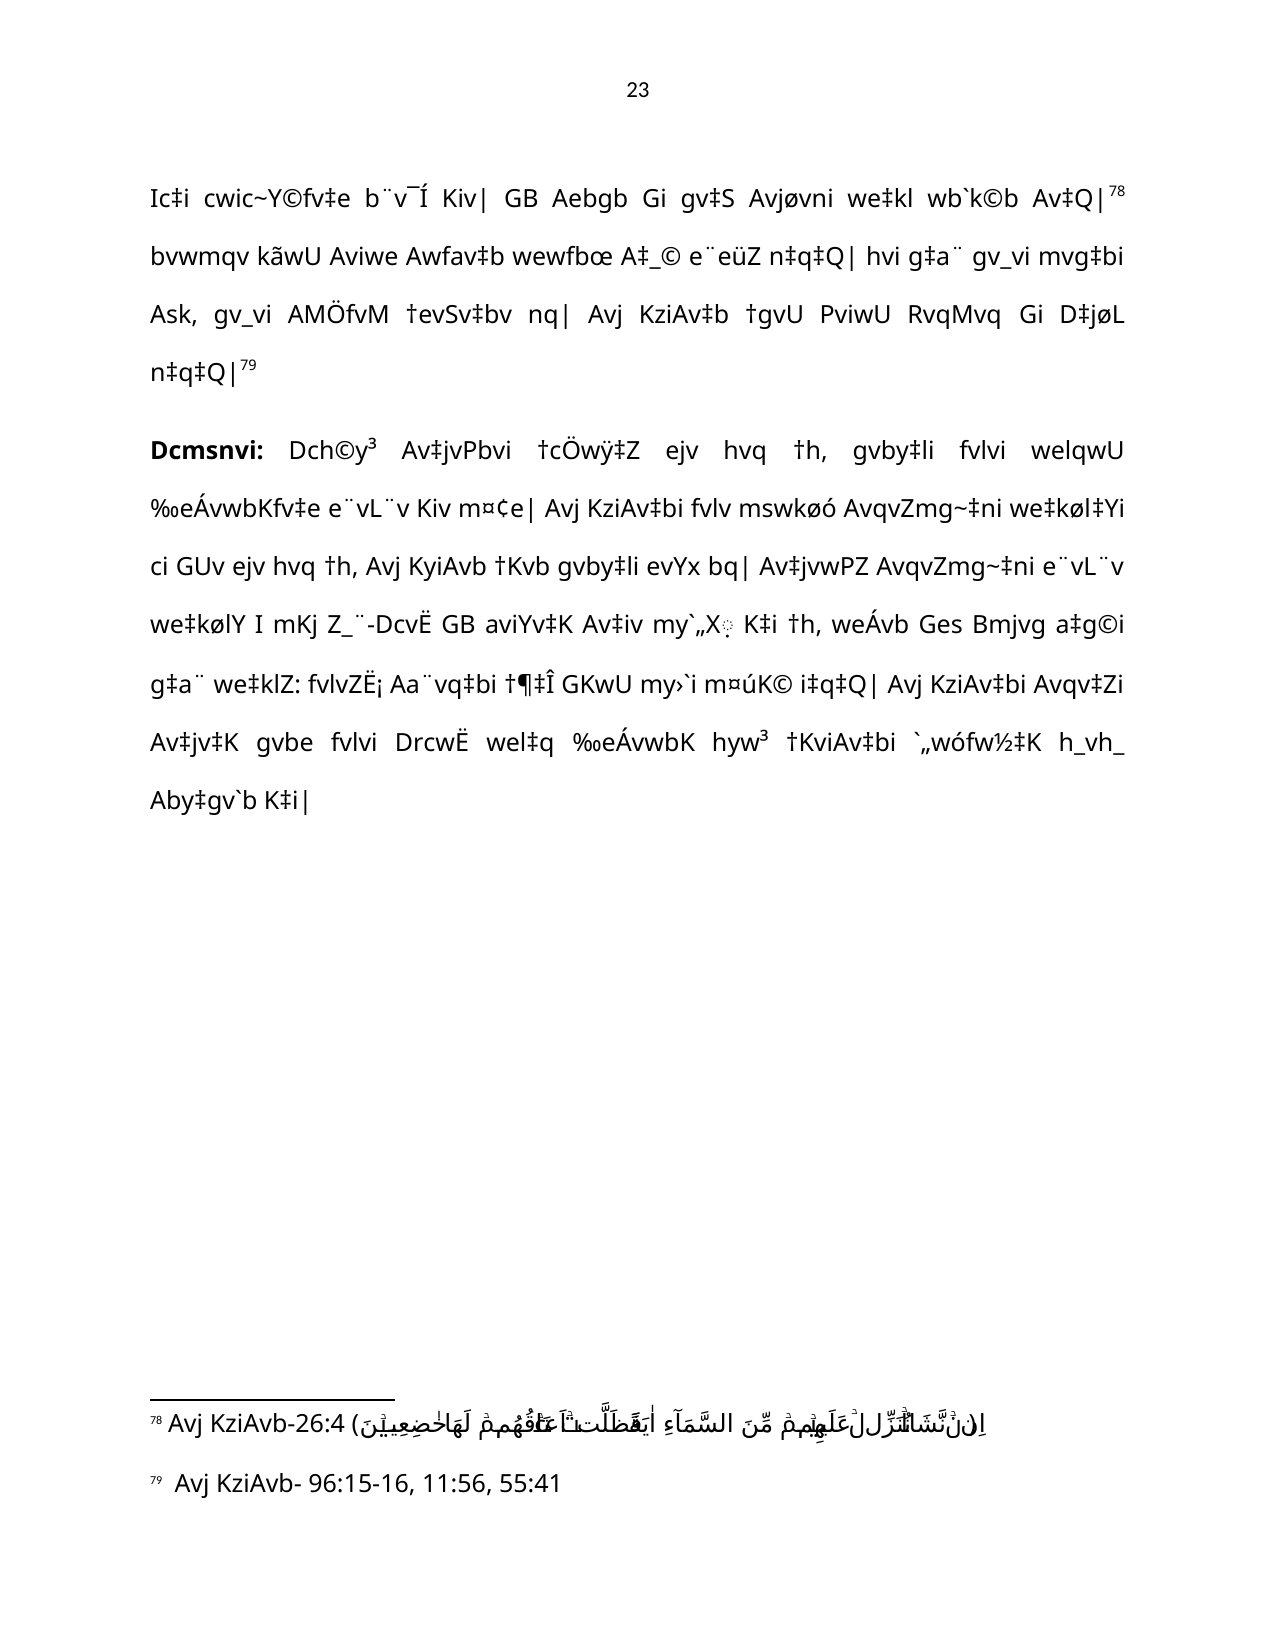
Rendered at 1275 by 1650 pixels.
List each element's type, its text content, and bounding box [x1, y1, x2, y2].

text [150, 181, 1125, 388]
text Dcmsnvi: Dch©y³ Av‡jvPbvi †cÖwÿ‡Z ejv hvq †h, gvby‡li fvlvi welqwU ‰eÁvwbKfv‡e e¨vL¨v Kiv m¤¢e| Avj KziAv‡bi fvlv mswkøó AvqvZmg~‡ni we‡køl‡Yi ci GUv ejv hvq †h, Avj KyiAvb †Kvb gvby‡li evYx bq| Av‡jvwPZ AvqvZmg~‡ni e¨vL¨v we‡kølY I mKj Z_¨-DcvË GB aviYv‡K Av‡iv my`„X় K‡i †h, weÁvb Ges Bmjvg a‡g©i g‡a¨ we‡klZ: fvlvZË¡ Aa¨vq‡bi †¶‡Î GKwU my›`i m¤úK© i‡q‡Q| Avj KziAv‡bi Avqv‡Zi Av‡jv‡K gvbe fvlvi DrcwË wel‡q ‰eÁvwbK hyw³ †KviAv‡bi `„wófw½‡K h_vh_ Aby‡gv`b K‡i| [150, 433, 1125, 817]
